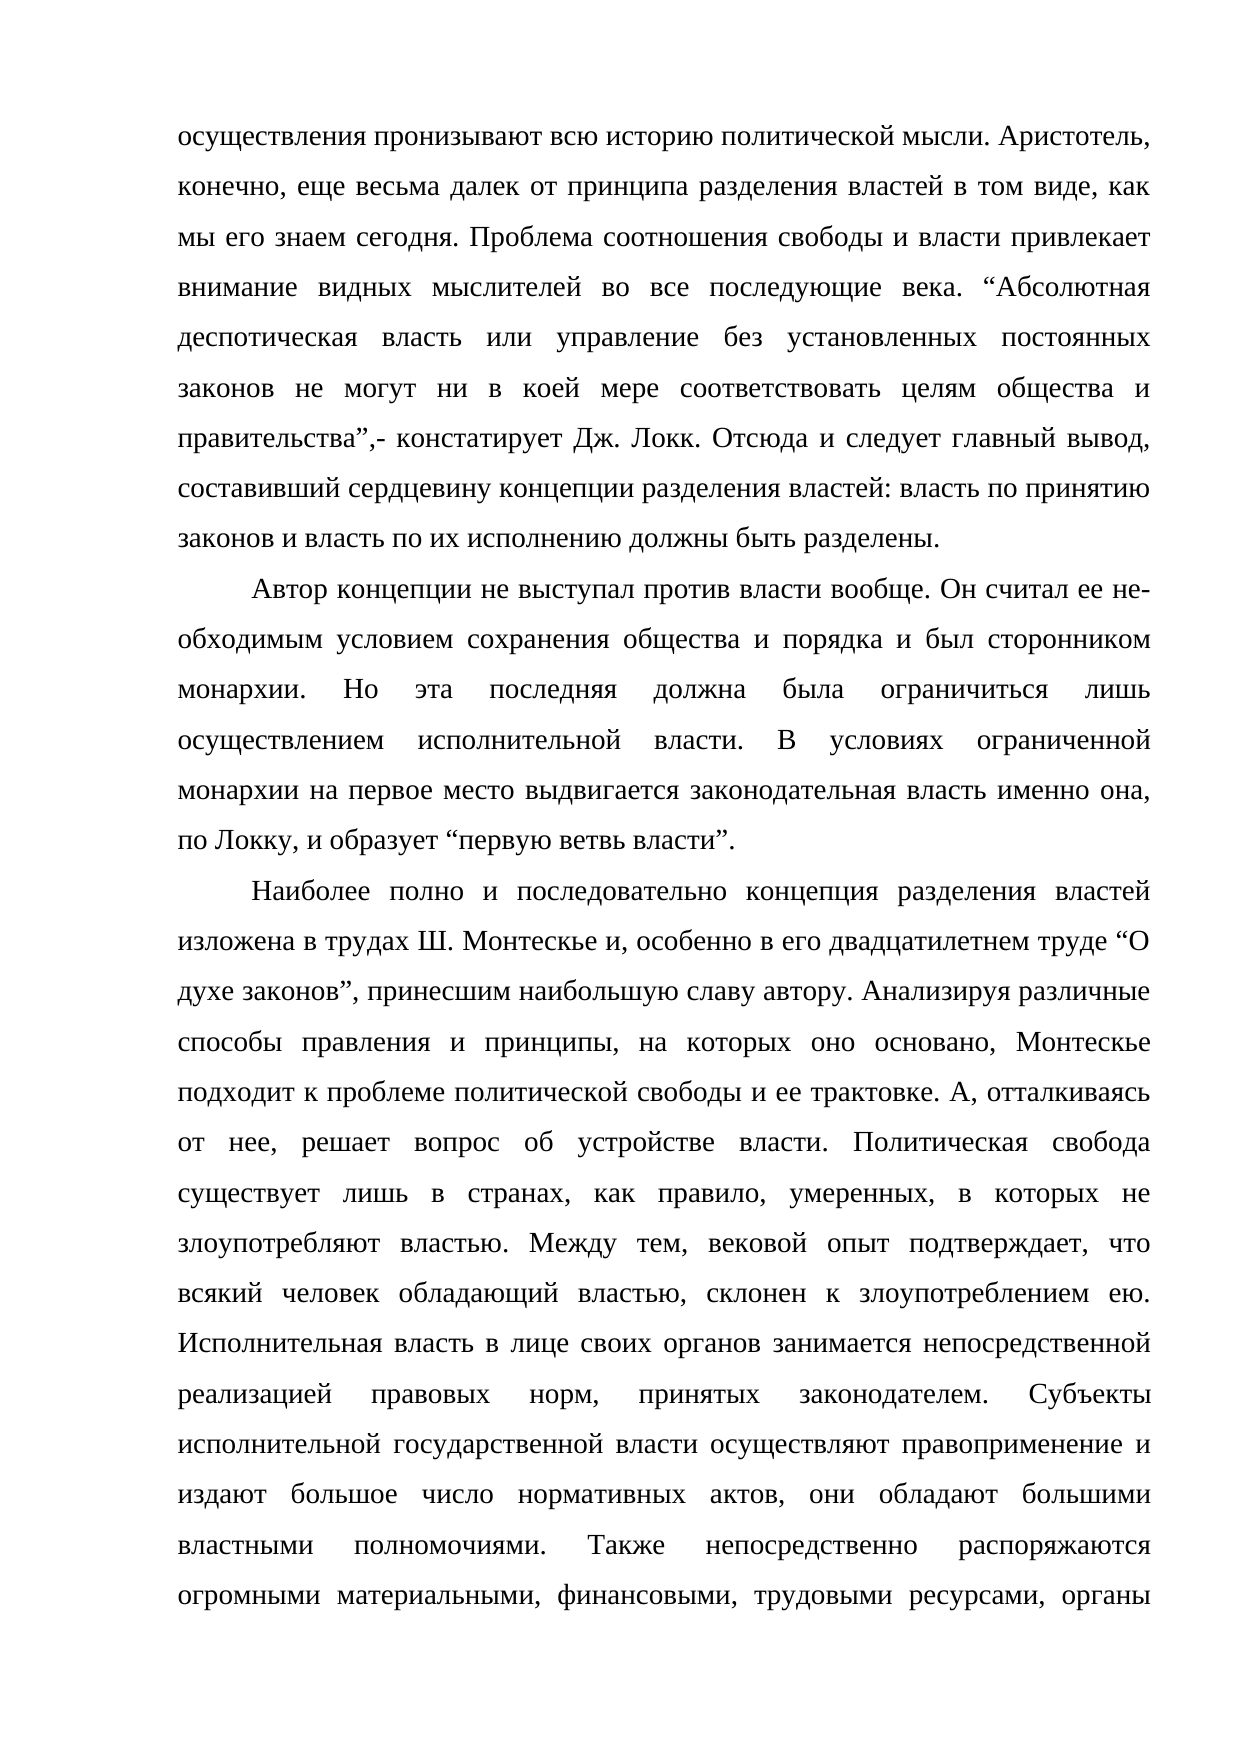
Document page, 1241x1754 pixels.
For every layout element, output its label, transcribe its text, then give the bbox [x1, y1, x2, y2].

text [177, 118, 1152, 554]
text Автор концепции не выступал против власти вообще. Он считал ее не-обходимым условием сохранения общества и порядка и был сторонником монархии. Но эта последняя должна была ограничиться лишь осуществлением исполнительной власти. В условиях ограниченной монархии на первое место выдвигается законодательная власть именно она, по Локку, и образует “первую ветвь власти”. [177, 571, 1152, 856]
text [177, 873, 1152, 1611]
